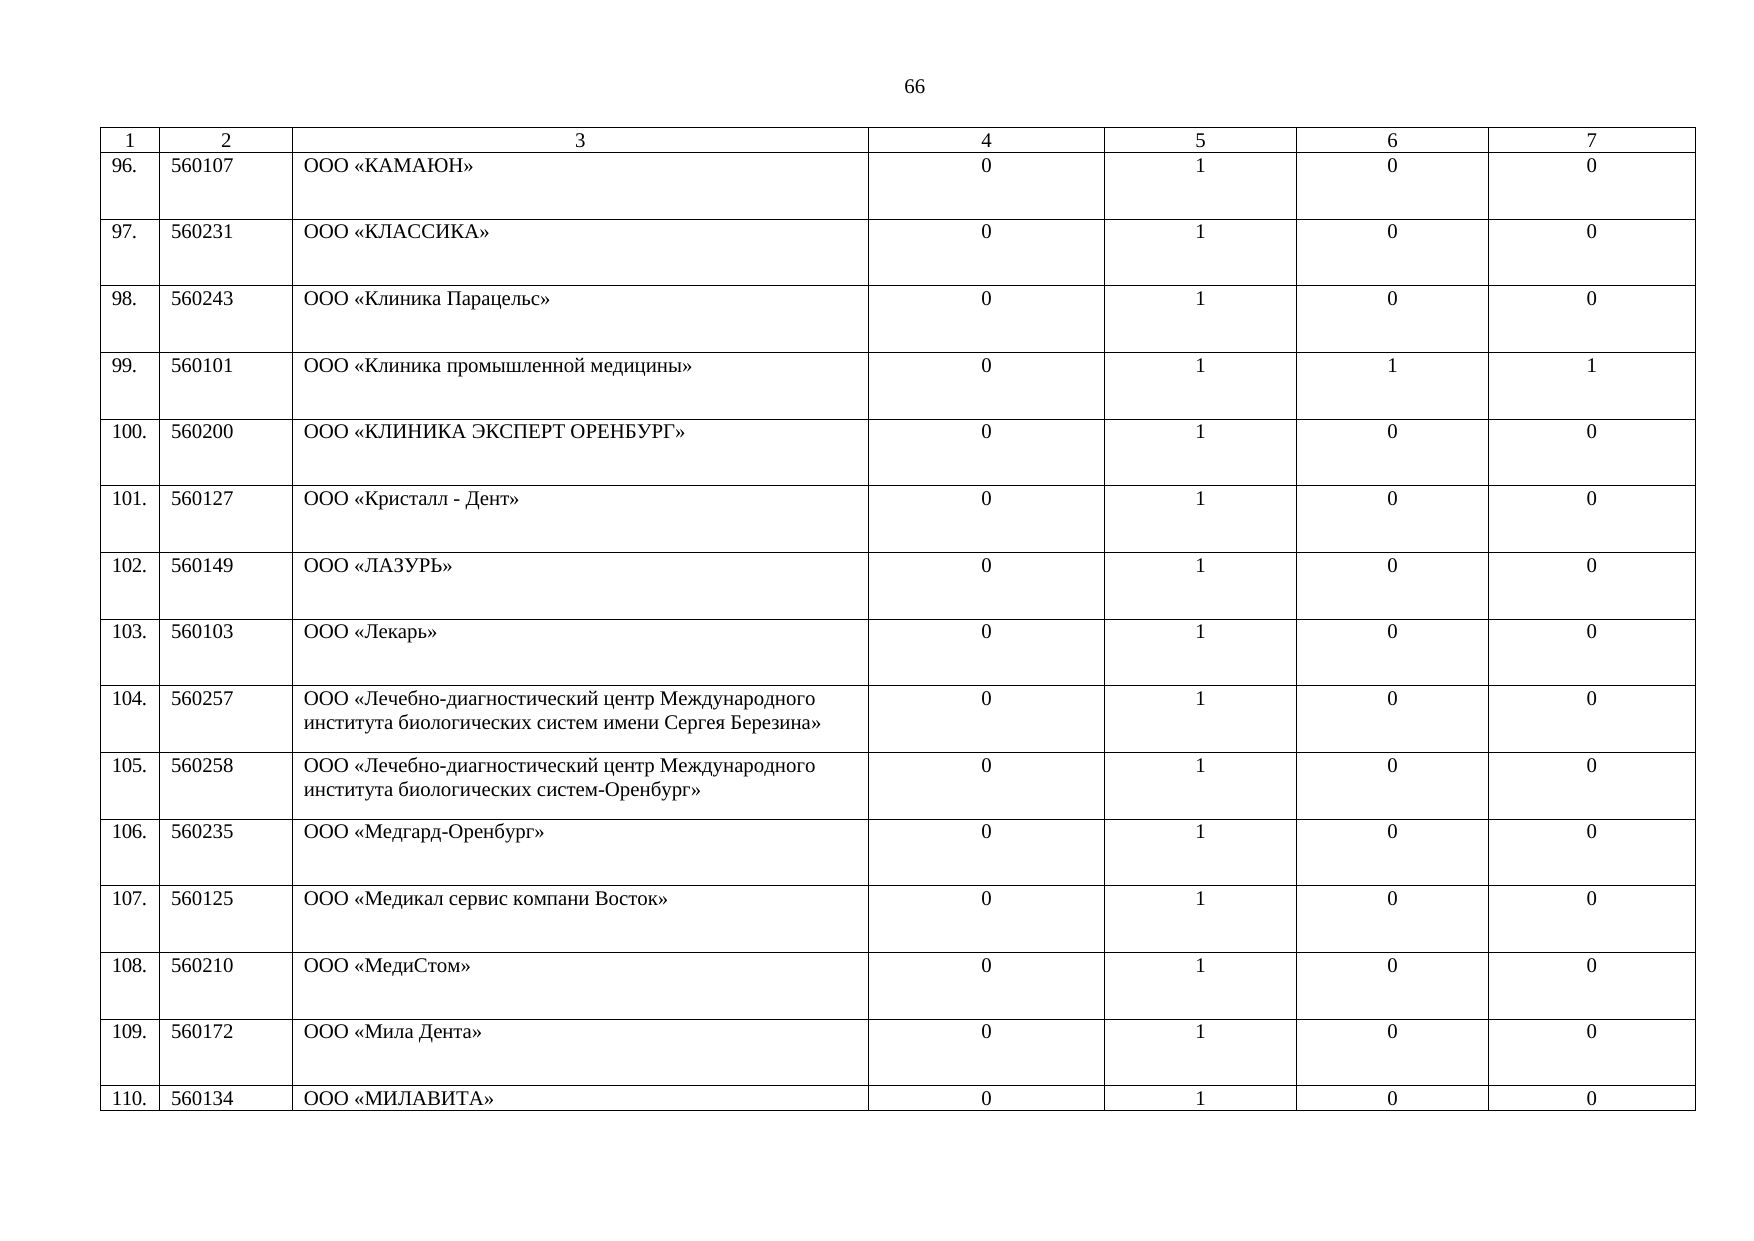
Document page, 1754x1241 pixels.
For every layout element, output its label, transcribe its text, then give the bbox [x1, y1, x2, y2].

table_cell 560127 [160, 486, 292, 552]
table_cell 1 [1105, 220, 1296, 285]
table_cell ООО «Кристалл - Дент» [293, 486, 868, 552]
table_cell 560134 [160, 1086, 292, 1110]
table_cell [101, 1020, 159, 1085]
table_cell 0 [1297, 420, 1488, 485]
table_cell 560210 [160, 953, 292, 1018]
table_cell ООО «КЛИНИКА ЭКСПЕРТ ОРЕНБУРГ» [293, 420, 868, 485]
table_cell ООО «КАМАЮН» [293, 153, 868, 218]
table_cell 0 [1489, 1020, 1695, 1085]
table_cell 0 [869, 220, 1104, 285]
table_cell 1 [1105, 286, 1296, 352]
table_cell ООО «МИЛАВИТА» [293, 1086, 868, 1110]
table_cell 560149 [160, 553, 292, 618]
table_cell ООО «Лекарь» [293, 620, 868, 685]
table_cell 0 [1297, 753, 1488, 818]
table_cell 0 [1489, 686, 1695, 752]
table_cell 0 [1489, 1086, 1695, 1110]
table_cell 1 [1105, 753, 1296, 818]
table_cell 0 [1297, 153, 1488, 218]
table_cell 0 [1489, 286, 1695, 352]
table_cell 0 [1489, 753, 1695, 818]
table_cell 0 [869, 1086, 1104, 1110]
table_cell 560257 [160, 686, 292, 752]
table_cell 0 [1489, 553, 1695, 618]
table_cell 0 [869, 553, 1104, 618]
table_cell 0 [1489, 420, 1695, 485]
table_cell 1 [1105, 353, 1296, 418]
table_cell 0 [869, 486, 1104, 552]
table_cell 0 [869, 1020, 1104, 1085]
table_cell 0 [1489, 220, 1695, 285]
table_cell 0 [1297, 286, 1488, 352]
table_cell 560258 [160, 753, 292, 818]
table_cell 0 [1489, 820, 1695, 885]
table_cell [101, 820, 159, 885]
table_cell ООО «Лечебно-диагностический центр Международного института биологических систем-Оренбург» [293, 753, 868, 818]
table_cell 560101 [160, 353, 292, 418]
table_cell 0 [1489, 486, 1695, 552]
table_cell 0 [1489, 153, 1695, 218]
table_cell 1 [1105, 953, 1296, 1018]
table_header 6 [1297, 128, 1488, 152]
table_cell 0 [869, 953, 1104, 1018]
table_cell 1 [1105, 553, 1296, 618]
table_cell 0 [1297, 953, 1488, 1018]
table_cell ООО «Лечебно-диагностический центр Международного института биологических систем имени Сергея Березина» [293, 686, 868, 752]
table_cell [101, 420, 159, 485]
table_cell 560125 [160, 886, 292, 952]
table_header 7 [1489, 128, 1695, 152]
table_cell 1 [1105, 886, 1296, 952]
table_cell 0 [869, 286, 1104, 352]
table_cell 560243 [160, 286, 292, 352]
table_cell 1 [1105, 1086, 1296, 1110]
table_cell 0 [1297, 1020, 1488, 1085]
table_cell [101, 886, 159, 952]
table_cell [101, 286, 159, 352]
table_cell [101, 686, 159, 752]
table_cell [101, 153, 159, 218]
table_cell ООО «Мила Дента» [293, 1020, 868, 1085]
table_cell 0 [869, 153, 1104, 218]
table_cell 0 [1297, 486, 1488, 552]
table_cell [101, 220, 159, 285]
table_cell 0 [1297, 1086, 1488, 1110]
table_cell ООО «МедиСтом» [293, 953, 868, 1018]
table_cell 1 [1105, 686, 1296, 752]
table_cell 0 [1297, 220, 1488, 285]
table_header 4 [869, 128, 1104, 152]
table_cell 1 [1489, 353, 1695, 418]
table_cell ООО «Клиника промышленной медицины» [293, 353, 868, 418]
table_cell [101, 953, 159, 1018]
table_cell ООО «Клиника Парацельс» [293, 286, 868, 352]
table_cell [101, 753, 159, 818]
table_cell 560231 [160, 220, 292, 285]
table_cell ООО «ЛАЗУРЬ» [293, 553, 868, 618]
table_cell 1 [1297, 353, 1488, 418]
table_cell 0 [1297, 820, 1488, 885]
table_cell 0 [1297, 553, 1488, 618]
table_cell 0 [869, 886, 1104, 952]
table_cell 1 [1105, 820, 1296, 885]
table_cell ООО «Медикал сервис компани Восток» [293, 886, 868, 952]
table_cell 0 [1297, 886, 1488, 952]
table_header 1 [101, 128, 159, 152]
table_cell 560172 [160, 1020, 292, 1085]
table_cell [101, 553, 159, 618]
table_cell 0 [869, 620, 1104, 685]
table_cell 0 [1489, 620, 1695, 685]
table_cell 0 [1489, 886, 1695, 952]
table_cell 0 [1297, 620, 1488, 685]
table_cell 560103 [160, 620, 292, 685]
table_cell 560235 [160, 820, 292, 885]
table_cell [101, 486, 159, 552]
table_cell 1 [1105, 620, 1296, 685]
table_cell ООО «КЛАССИКА» [293, 220, 868, 285]
table_header 2 [160, 128, 292, 152]
table_cell 1 [1105, 486, 1296, 552]
table_cell 0 [869, 420, 1104, 485]
table_cell 1 [1105, 1020, 1296, 1085]
table_cell 560107 [160, 153, 292, 218]
table_cell 1 [1105, 420, 1296, 485]
table_cell 0 [869, 753, 1104, 818]
table_cell 1 [1105, 153, 1296, 218]
table_header 5 [1105, 128, 1296, 152]
table_header 3 [293, 128, 868, 152]
table_cell [101, 1086, 159, 1110]
table_cell 0 [1297, 686, 1488, 752]
table_cell 0 [869, 353, 1104, 418]
table_cell [101, 353, 159, 418]
table_cell ООО «Медгард-Оренбург» [293, 820, 868, 885]
table_cell [101, 620, 159, 685]
table_cell 0 [869, 820, 1104, 885]
table_cell 0 [869, 686, 1104, 752]
table_cell 560200 [160, 420, 292, 485]
table_cell 0 [1489, 953, 1695, 1018]
